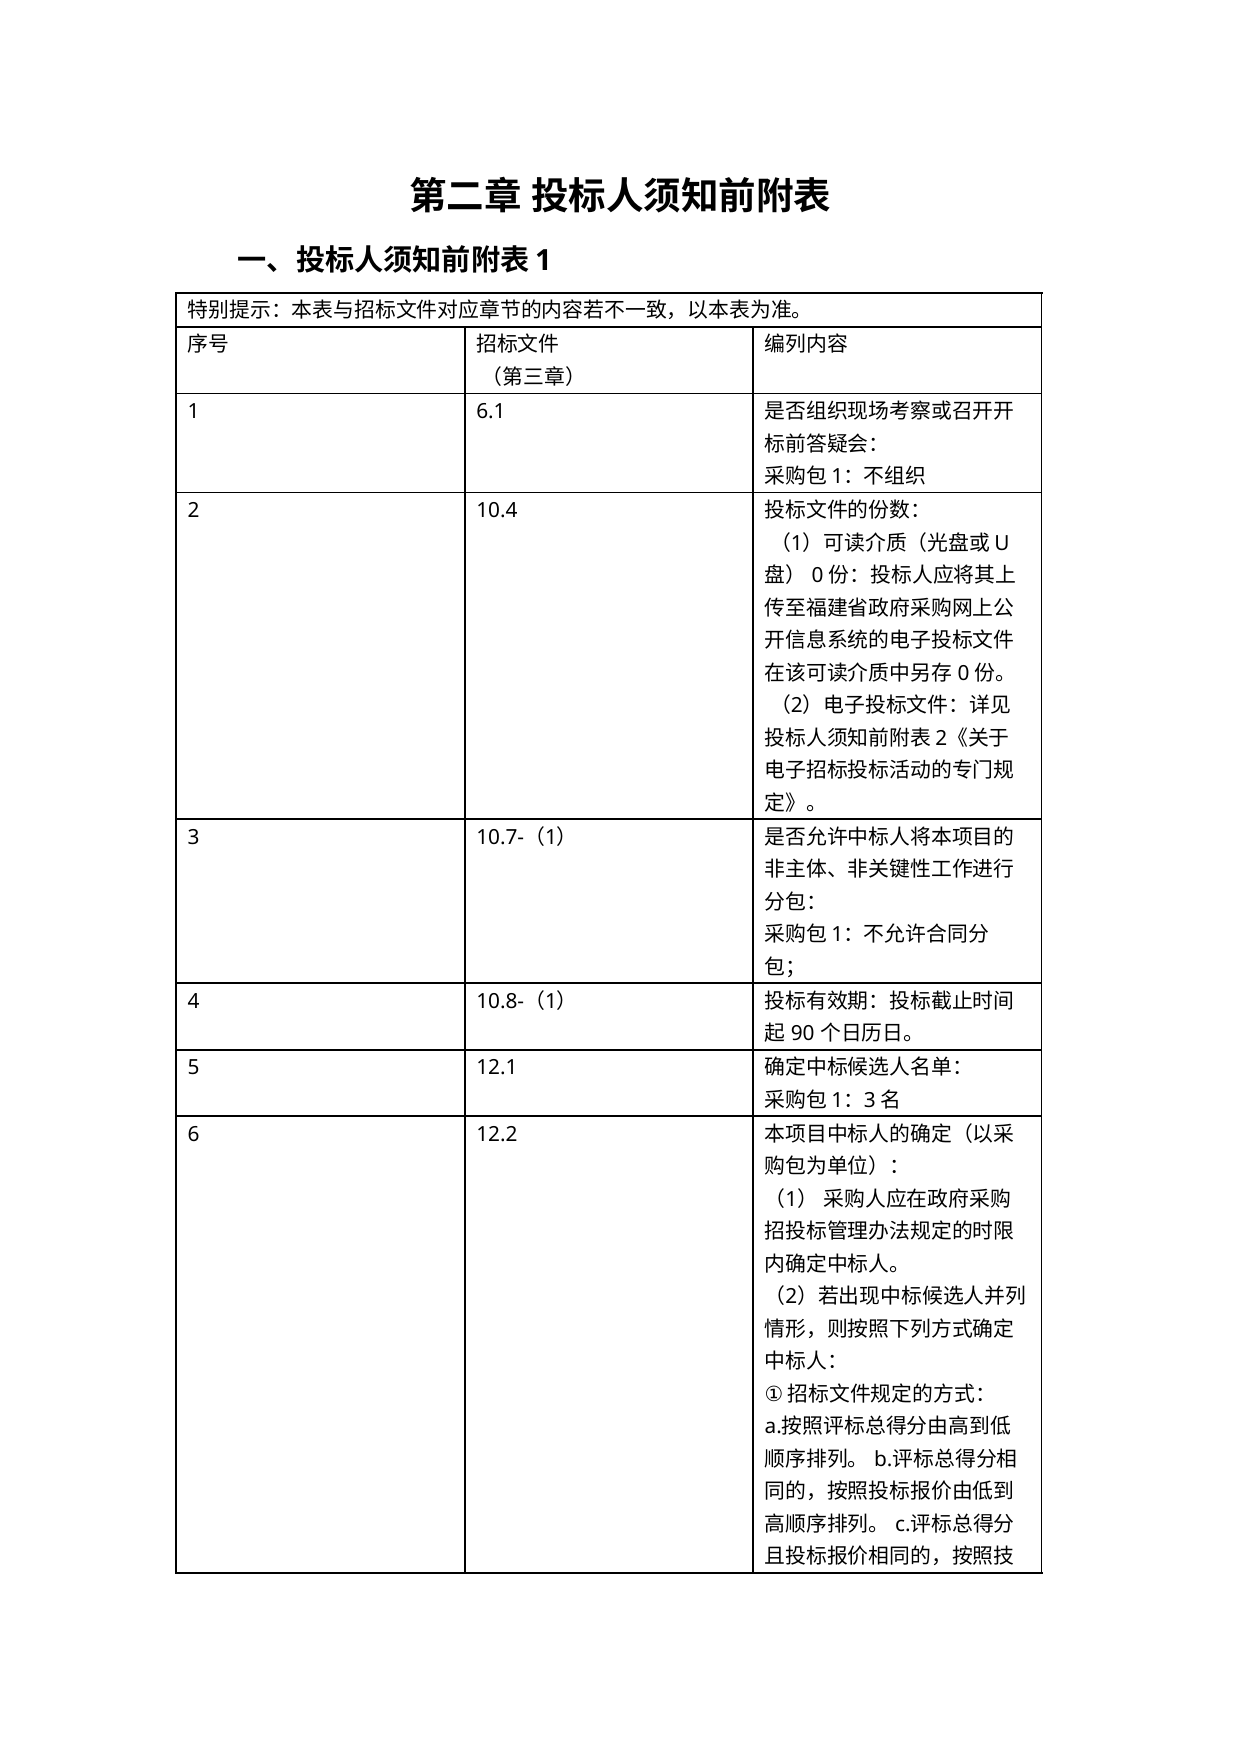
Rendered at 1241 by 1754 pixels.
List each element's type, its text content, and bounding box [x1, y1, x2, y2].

table_header 特别提示：本表与招标文件对应章节的内容若不一致，以本表为准。 [177, 294, 1041, 326]
table_cell 确定中标候选人名单： 采购包1：3名 [754, 1051, 1041, 1115]
text 一、投标人须知前附表1 [187, 227, 1053, 292]
table_cell 12.1 [466, 1051, 752, 1115]
table_cell 投标文件的份数： （1）可读介质（光盘或U盘） 0 份：投标人应将其上传至福建省政府采购网上公开信息系统的电子投标文件在该可读介质中另存 0 份。 （2）电子投标文件：详见投标人须知前附表2《关于电子招标投标活动的专门规定》。 [754, 493, 1041, 818]
table_cell 3 [177, 820, 464, 982]
table_cell 4 [177, 984, 464, 1049]
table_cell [754, 1117, 1041, 1572]
table_cell 招标文件 （第三章） [466, 328, 752, 393]
table_cell 2 [177, 493, 464, 818]
table_cell 10.4 [466, 493, 752, 818]
table_cell 序号 [177, 328, 464, 393]
table_cell 10.7-（1） [466, 820, 752, 982]
text 第二章 投标人须知前附表 [187, 162, 1053, 227]
table_cell 6 [177, 1117, 464, 1572]
table_cell 是否组织现场考察或召开开标前答疑会： 采购包1：不组织 [754, 394, 1041, 492]
table_cell 投标有效期：投标截止时间起 90 个日历日。 [754, 984, 1041, 1049]
table_cell 1 [177, 394, 464, 492]
table_cell 10.8-（1） [466, 984, 752, 1049]
table_cell 是否允许中标人将本项目的非主体、非关键性工作进行分包： 采购包1：不允许合同分包； [754, 820, 1041, 982]
table_cell 12.2 [466, 1117, 752, 1572]
table_cell 6.1 [466, 394, 752, 492]
table_cell 5 [177, 1051, 464, 1115]
table_cell 编列内容 [754, 328, 1041, 393]
